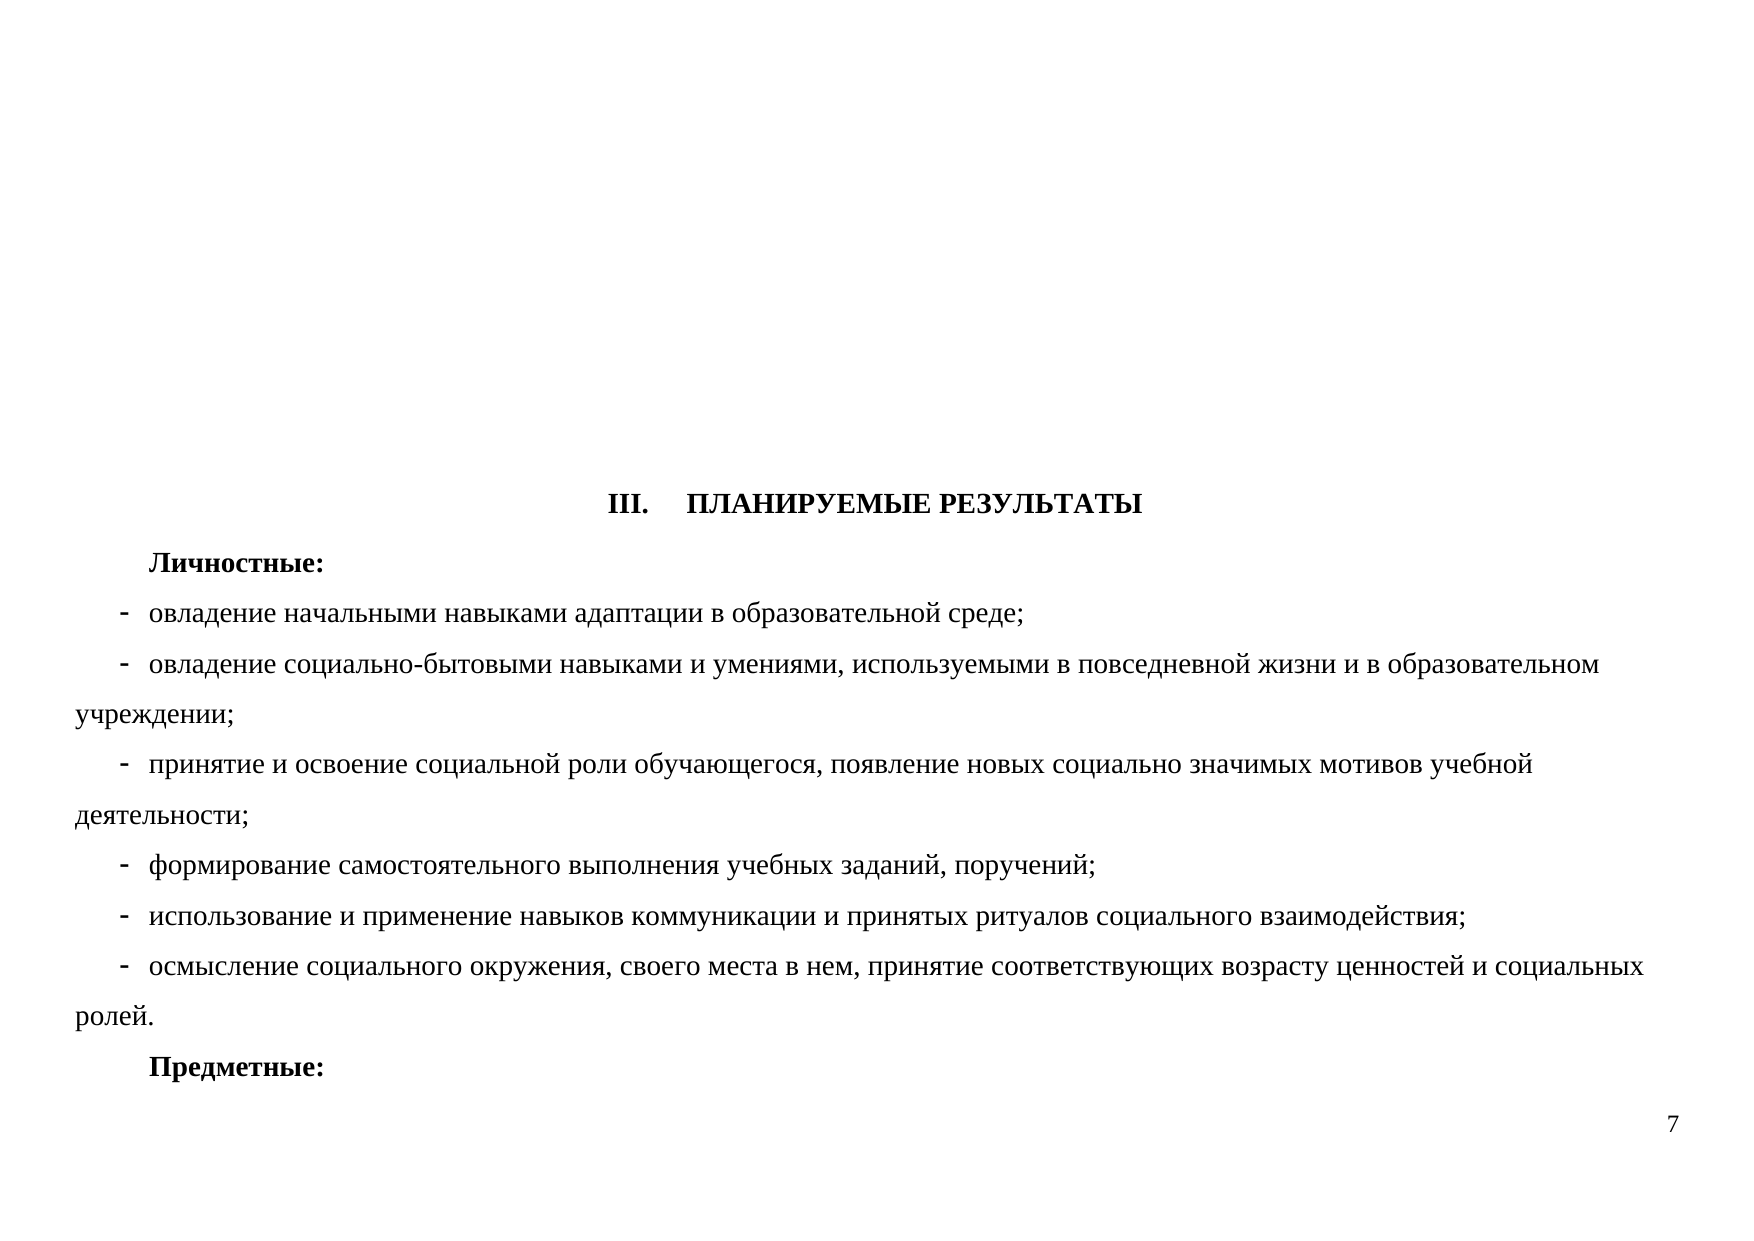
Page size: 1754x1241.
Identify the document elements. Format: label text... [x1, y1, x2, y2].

list формирование самостоятельного выполнения учебных заданий, поручений; [75, 847, 1679, 881]
list принятие и освоение социальной роли обучающегося, появление новых социально значимых мотивов учебной деятельности; [75, 747, 1679, 831]
list овладение социально-бытовыми навыками и умениями, используемыми в повседневной жизни и в образовательном учреждении; [75, 646, 1679, 730]
list осмысление социального окружения, своего места в нем, принятие соответствующих возрасту ценностей и социальных ролей. [75, 948, 1679, 1032]
list использование и применение навыков коммуникации и принятых ритуалов социального взаимодействия; [75, 898, 1679, 931]
list овладение начальными навыками адаптации в образовательной среде; [75, 595, 1679, 629]
subtitle ПЛАНИРУЕМЫЕ РЕЗУЛЬТАТЫ [112, 487, 1679, 520]
text Личностные: [75, 545, 1679, 579]
list Предметные: [75, 1049, 1679, 1082]
